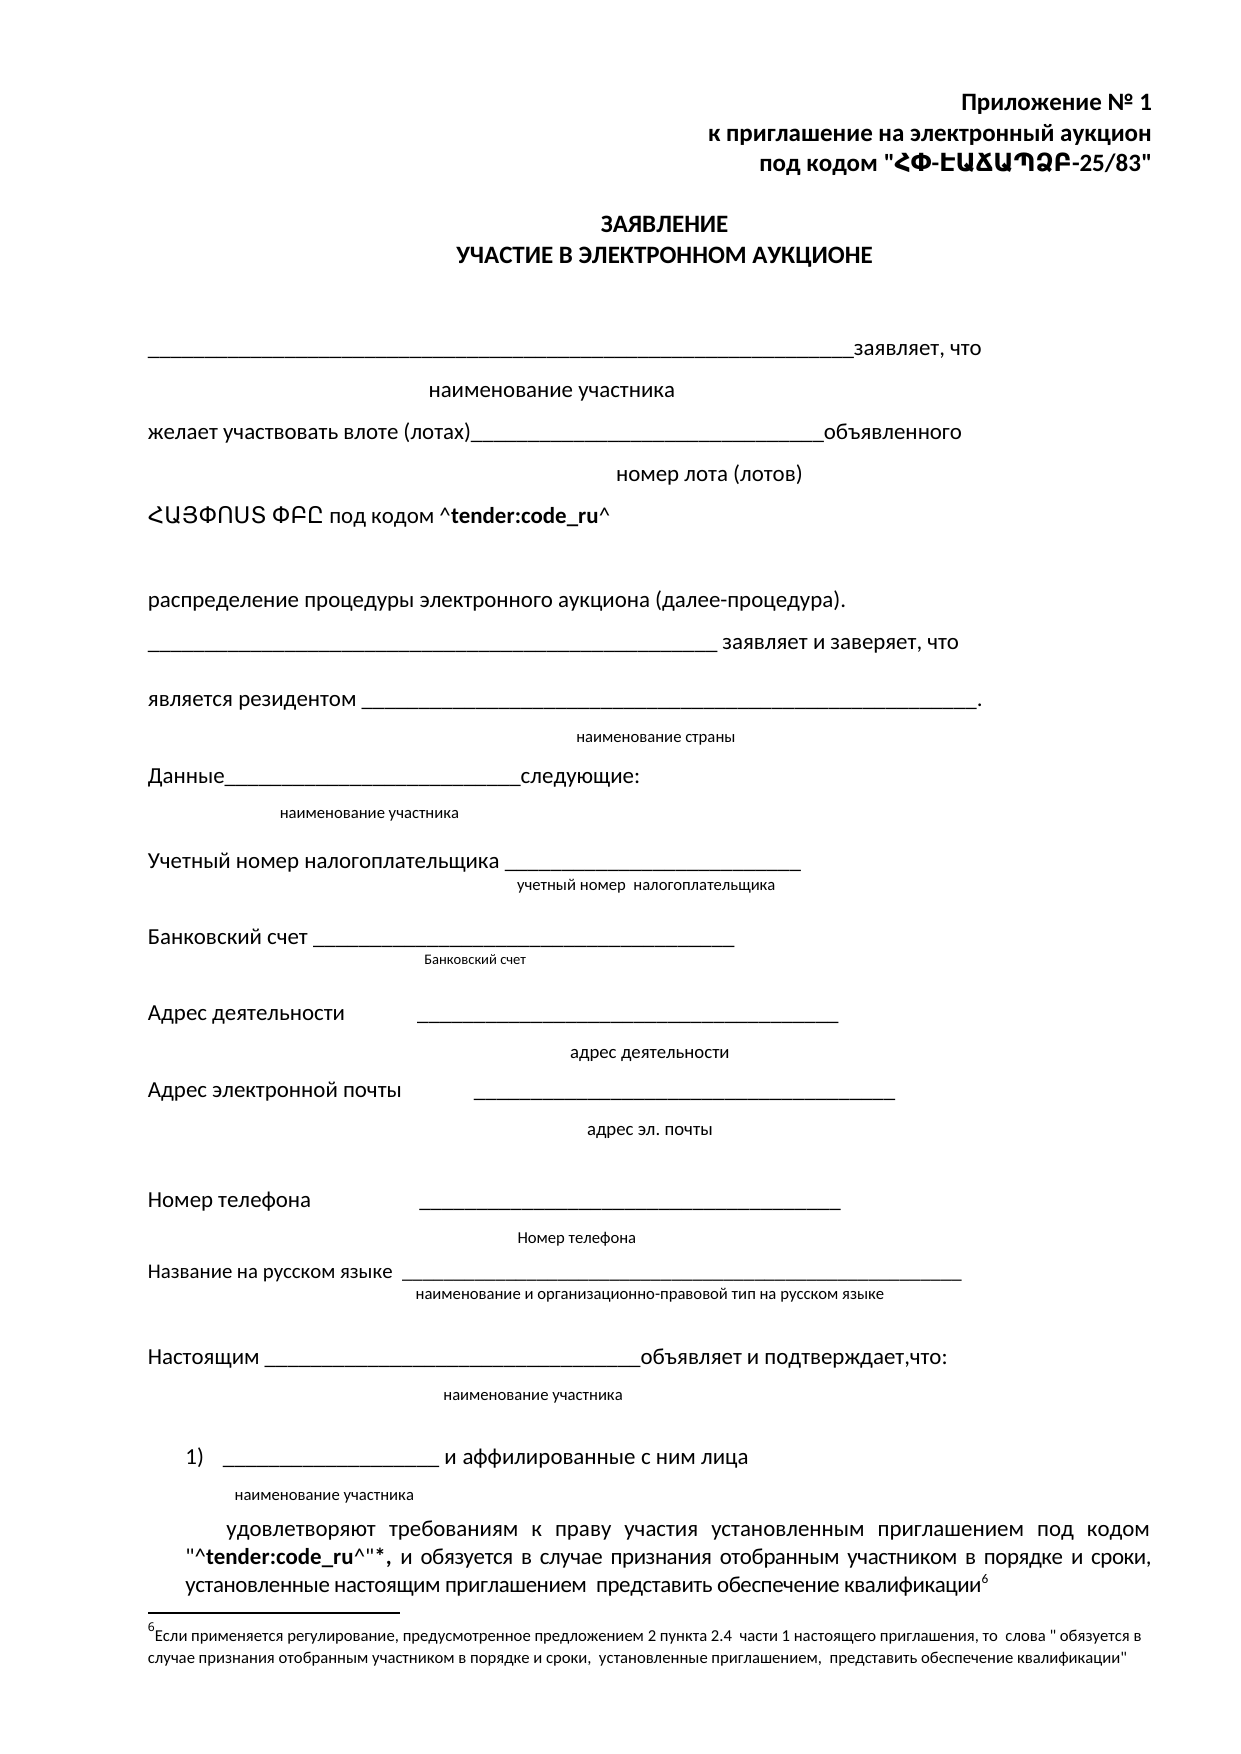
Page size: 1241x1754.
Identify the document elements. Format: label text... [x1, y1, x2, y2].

text ՀԱՅՓՈՍՏ ՓԲԸ под кодом ^tender:code_ru^ [148, 501, 1152, 529]
text ЗАЯВЛЕНИЕ [177, 208, 1152, 239]
list ___________________ и аффилированные с ним лица [185, 1442, 1152, 1470]
text Банковский счет [148, 950, 1152, 968]
text номер лота (лотов) [606, 459, 1152, 487]
text наименование участника [443, 1384, 1152, 1404]
text Название на русском языке ______________________________________________________ [148, 1258, 1152, 1283]
text наименование страны [576, 727, 1152, 747]
text желает участвовать влоте (лотах)_______________________________объявленного [148, 417, 1152, 445]
text __________________________________________________ заявляет и заверяет, что [148, 627, 1152, 655]
text УЧАСТИЕ В ЭЛЕКТРОННОМ АУКЦИОНЕ [177, 239, 1152, 269]
text наименование участника [148, 803, 1152, 823]
text удовлетворяют требованиям к праву участия установленным приглашением под кодом "^tender:code_ru^"*, и обязуется в случае признания отобранным участником в порядке и сроки, установленные настоящим приглашением представить обеспечение квалификации [185, 1514, 1152, 1598]
text Учетный номер налогоплательщика __________________________ [148, 846, 1152, 874]
text учетный номер налогоплательщика [148, 874, 1152, 894]
text наименование и организационно-правовой тип на русском языке [148, 1283, 1152, 1304]
text к приглашение на электронный аукцион [177, 117, 1152, 147]
text под кодом "ՀՓ-ԷԱՃԱՊՁԲ-25/83" [177, 147, 1152, 178]
text наименование участника [428, 375, 1152, 403]
text адрес эл. почты [148, 1117, 1152, 1140]
text Адрес деятельности _____________________________________ [148, 998, 1152, 1026]
text Банковский счет _____________________________________ [148, 922, 1152, 950]
text ______________________________________________________________заявляет, что [148, 333, 1152, 361]
text Номер телефона _____________________________________ [148, 1186, 1152, 1213]
text Данные__________________________следующие: [148, 761, 1152, 789]
text распределение процедуры электронного аукциона (далее-процедура). [148, 585, 1152, 613]
text Настоящим _________________________________объявляет и подтверждает,что: [148, 1342, 1152, 1370]
text является резидентом ______________________________________________________. [148, 684, 1152, 713]
text Приложение № 1 [148, 86, 1152, 117]
text Адрес электронной почты _____________________________________ [148, 1075, 1152, 1103]
text адрес деятельности [148, 1040, 1152, 1063]
text наименование участника [148, 1484, 1152, 1504]
text Номер телефона [517, 1227, 1152, 1248]
